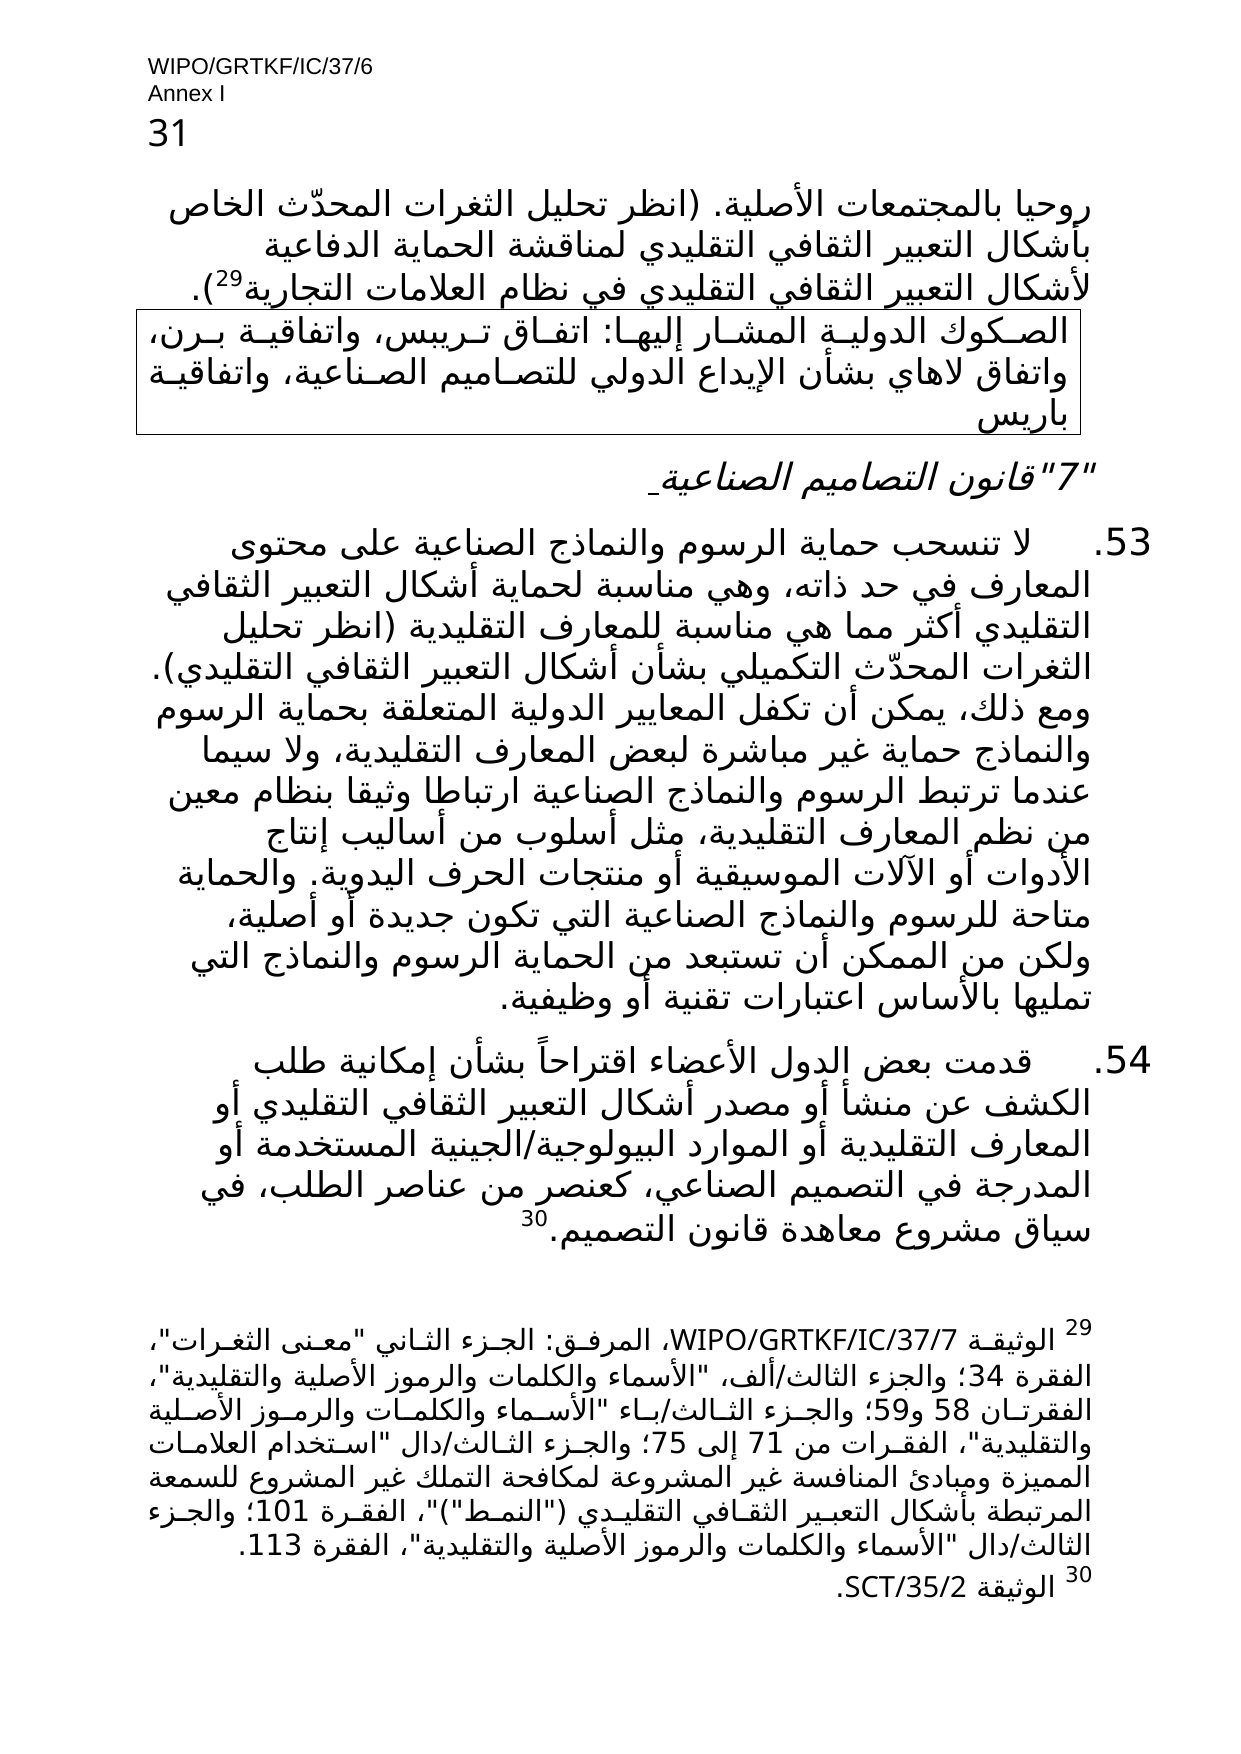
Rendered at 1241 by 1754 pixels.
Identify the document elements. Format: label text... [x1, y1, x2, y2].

subtitle "7" قانون التصاميم الصناعية [148, 456, 1092, 500]
text لا تنسحب حماية الرسوم والنماذج الصناعية على محتوى المعارف في حد ذاته، وهي مناسبة لحماية أشكال التعبير الثقافي التقليدي أكثر مما هي مناسبة للمعارف التقليدية (انظر تحليل الثغرات المحدّث التكميلي بشأن أشكال التعبير الثقافي التقليدي). ومع ذلك، يمكن أن تكفل المعايير الدولية المتعلقة بحماية الرسوم والنماذج حماية غير مباشرة لبعض المعارف التقليدية، ولا سيما عندما ترتبط الرسوم والنماذج الصناعية ارتباطا وثيقا بنظام معين من نظم المعارف التقليدية، مثل أسلوب من أساليب إنتاج الأدوات أو الآلات الموسيقية أو منتجات الحرف اليدوية. والحماية متاحة للرسوم والنماذج الصناعية التي تكون جديدة أو أصلية، ولكن من الممكن أن تستبعد من الحماية الرسوم والنماذج التي تمليها بالأساس اعتبارات تقنية أو وظيفية. [148, 521, 1092, 1018]
text قدمت بعض الدول الأعضاء اقتراحاً بشأن إمكانية طلب الكشف عن منشأ أو مصدر أشكال التعبير الثقافي التقليدي أو المعارف التقليدية أو الموارد البيولوجية/الجينية المستخدمة أو المدرجة في التصميم الصناعي، كعنصر من عناصر الطلب، في سياق مشروع معاهدة قانون التصميم. [148, 1039, 1092, 1250]
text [148, 183, 1092, 309]
table_header الصكوك الدولية المشار إليها: اتفاق تريبس، واتفاقية برن، واتفاق لاهاي بشأن الإيداع الدولي للتصاميم الصناعية، واتفاقية باريس [137, 310, 1080, 434]
